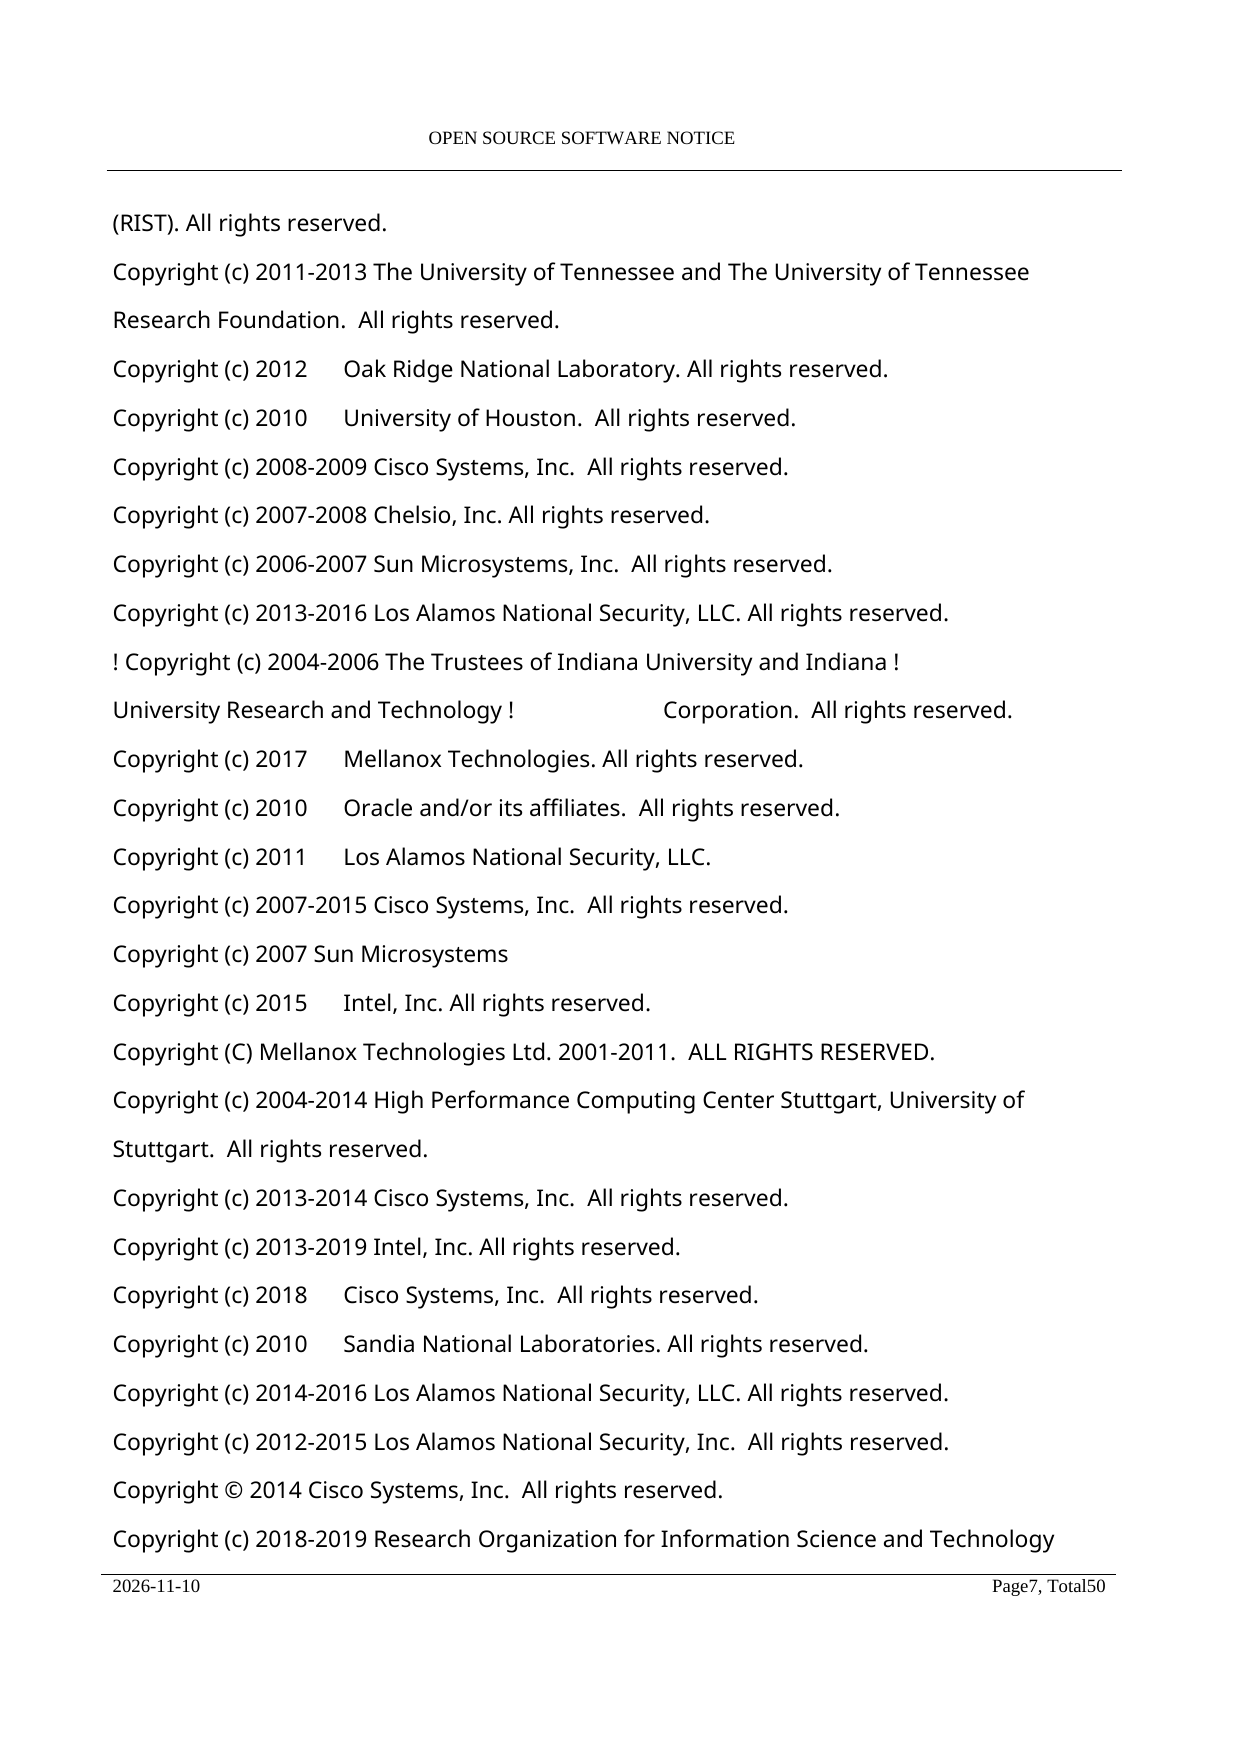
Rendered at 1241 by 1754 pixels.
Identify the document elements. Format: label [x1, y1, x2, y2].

text [112, 206, 1128, 1555]
